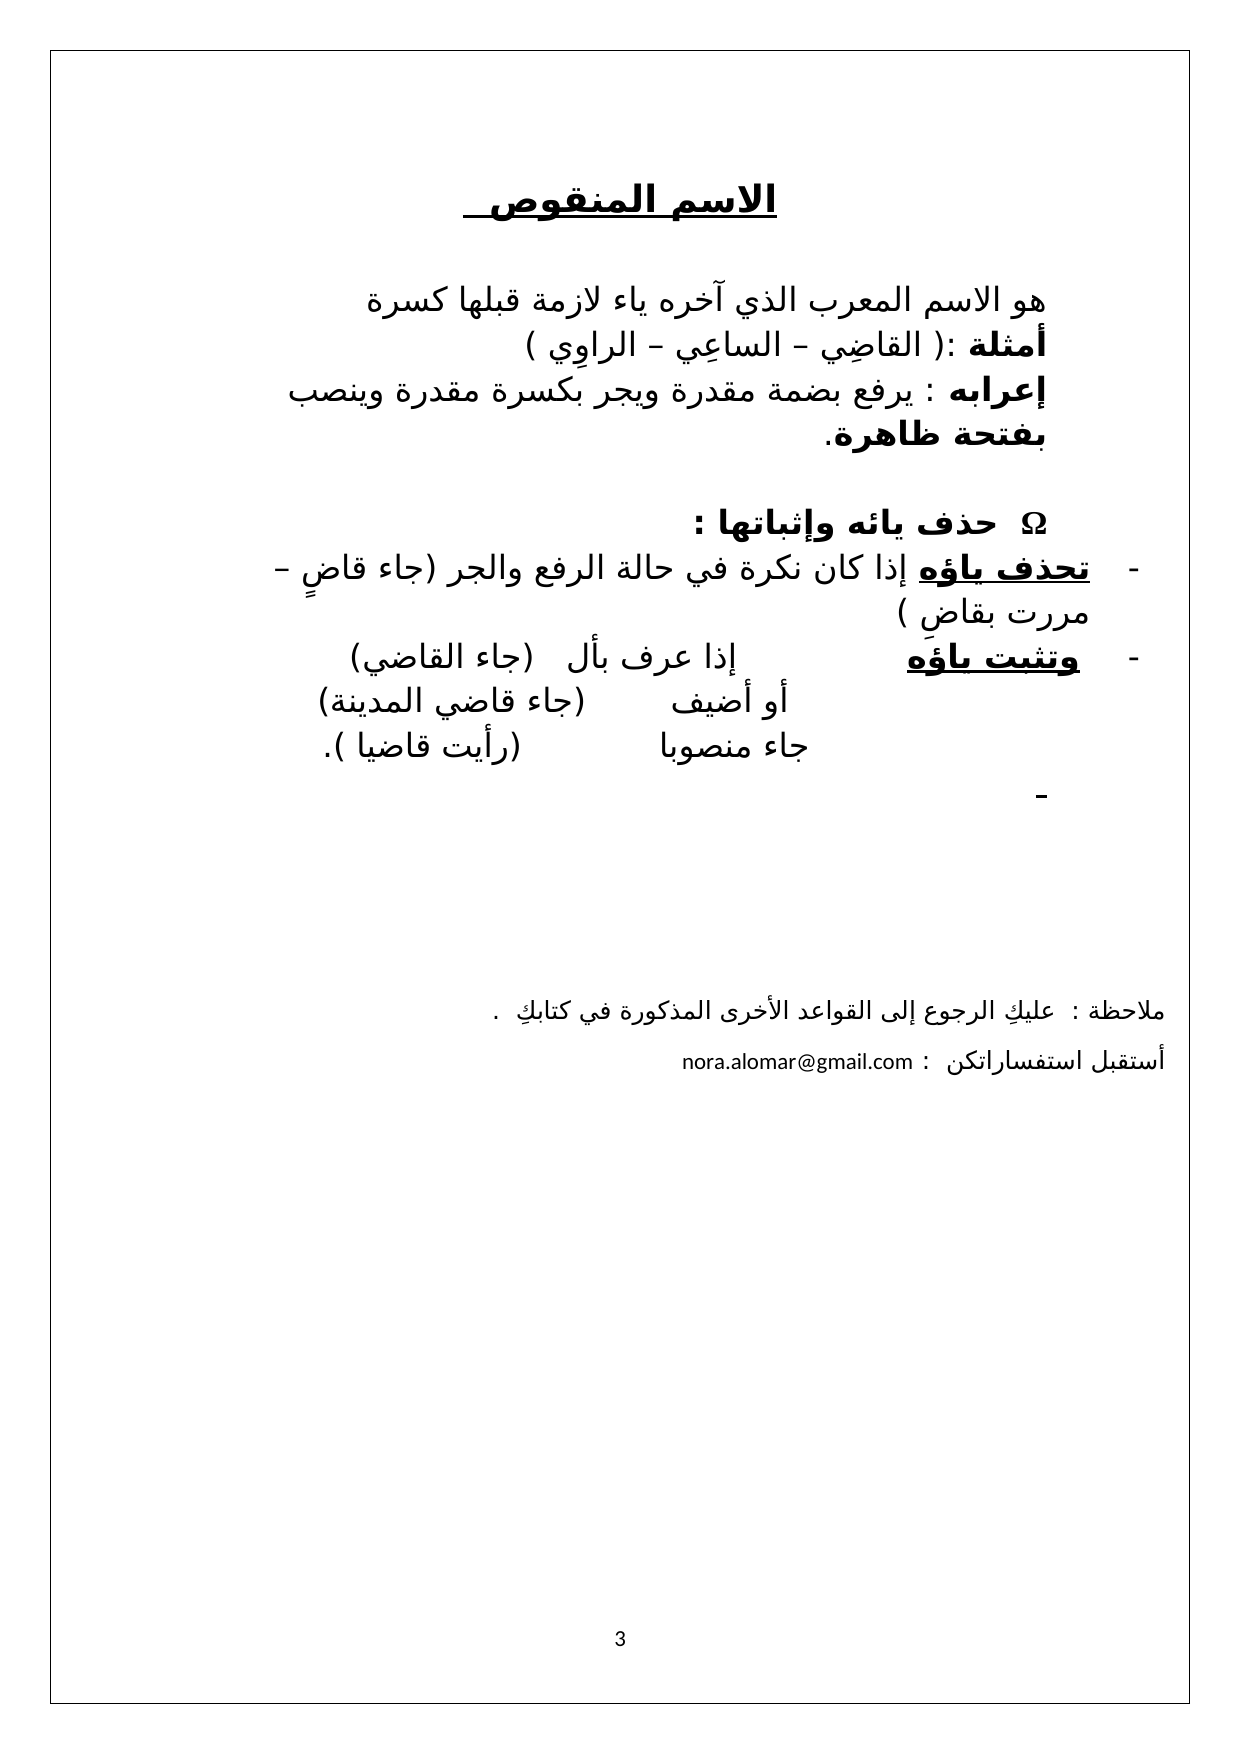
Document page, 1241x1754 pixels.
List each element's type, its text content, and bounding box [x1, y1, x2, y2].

text أمثلة :( القاضِي – الساعِي – الراوِي ) [193, 325, 1047, 364]
text ملاحظة : عليكِ الرجوع إلى القواعد الأخرى المذكورة في كتابكِ . [75, 996, 1165, 1025]
list وتثبت ياؤه إذا عرف بأل (جاء القاضي) [193, 637, 1128, 676]
text أو أضيف (جاء قاضي المدينة) [193, 682, 1128, 721]
list تحذف ياؤه إذا كان نكرة في حالة الرفع والجر (جاء قاضٍ – مررت بقاضِ ) [193, 548, 1128, 632]
text Ω حذف يائه وإثباتها : [193, 503, 1047, 542]
text الاسم المنقوص [193, 178, 1047, 222]
text أستقبل استفساراتكن : nora.alomar@gmail.com [75, 1046, 1165, 1075]
text إعرابه : يرفع بضمة مقدرة ويجر بكسرة مقدرة وينصب بفتحة ظاهرة. [193, 370, 1047, 453]
text هو الاسم المعرب الذي آخره ياء لازمة قبلها كسرة [193, 281, 1047, 320]
text جاء منصوبا (رأيت قاضيا ). [193, 726, 1128, 765]
